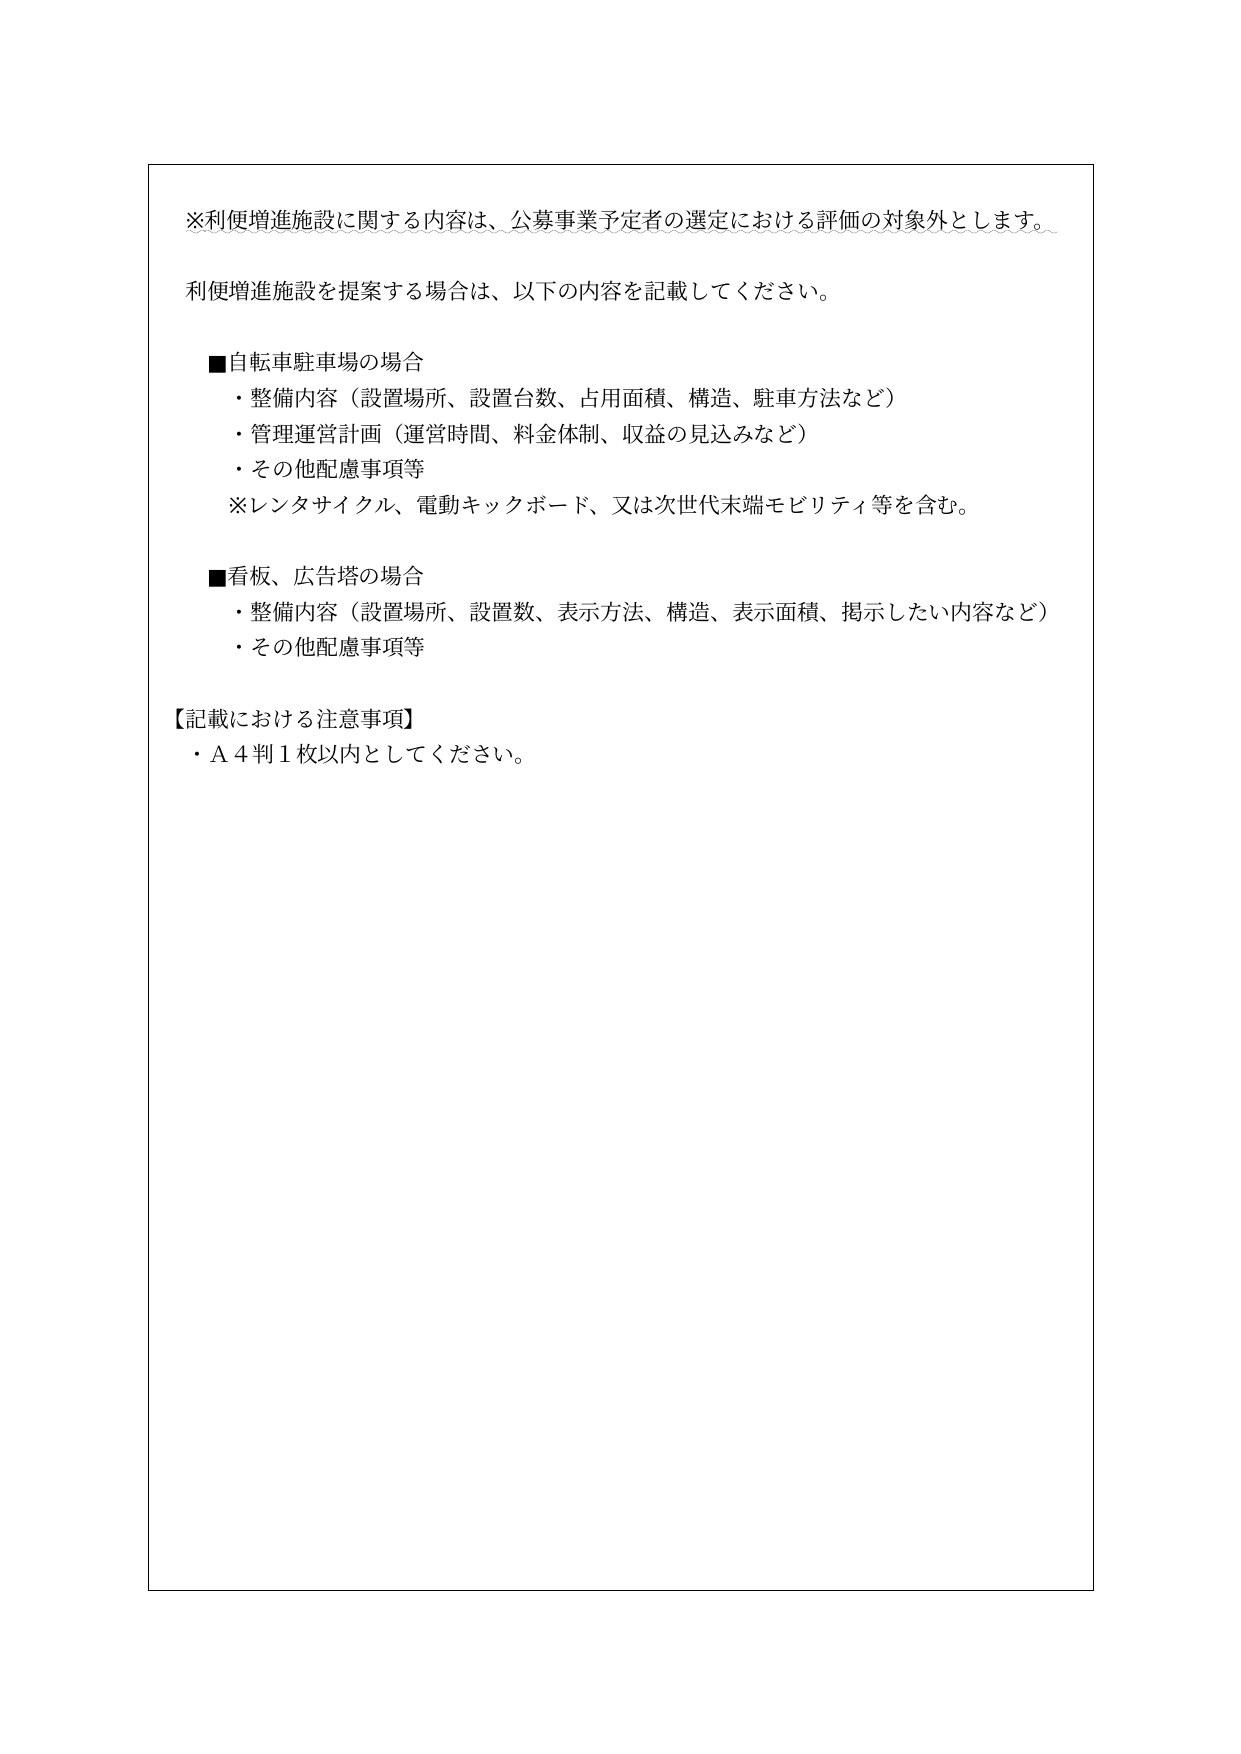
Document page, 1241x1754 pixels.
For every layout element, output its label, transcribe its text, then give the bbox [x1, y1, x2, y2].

table_header ※利便増進施設に関する内容は、公募事業予定者の選定における評価の対象外とします。 利便増進施設を提案する場合は、以下の内容を記載してください。 ■自転車駐車場の場合 ・整備内容（設置場所、設置台数、占用面積、構造、駐車方法など） ・管理運営計画（運営時間、料金体制、収益の見込みなど） ・その他配慮事項等 ※レンタサイクル、電動キックボード、又は次世代末端モビリティ等を含む。 ■看板、広告塔の場合 ・整備内容（設置場所、設置数、表示方法、構造、表示面積、掲示したい内容など） ・その他配慮事項等 【記載における注意事項】 ・Ａ４判１枚以内としてください。 [149, 165, 1093, 1590]
